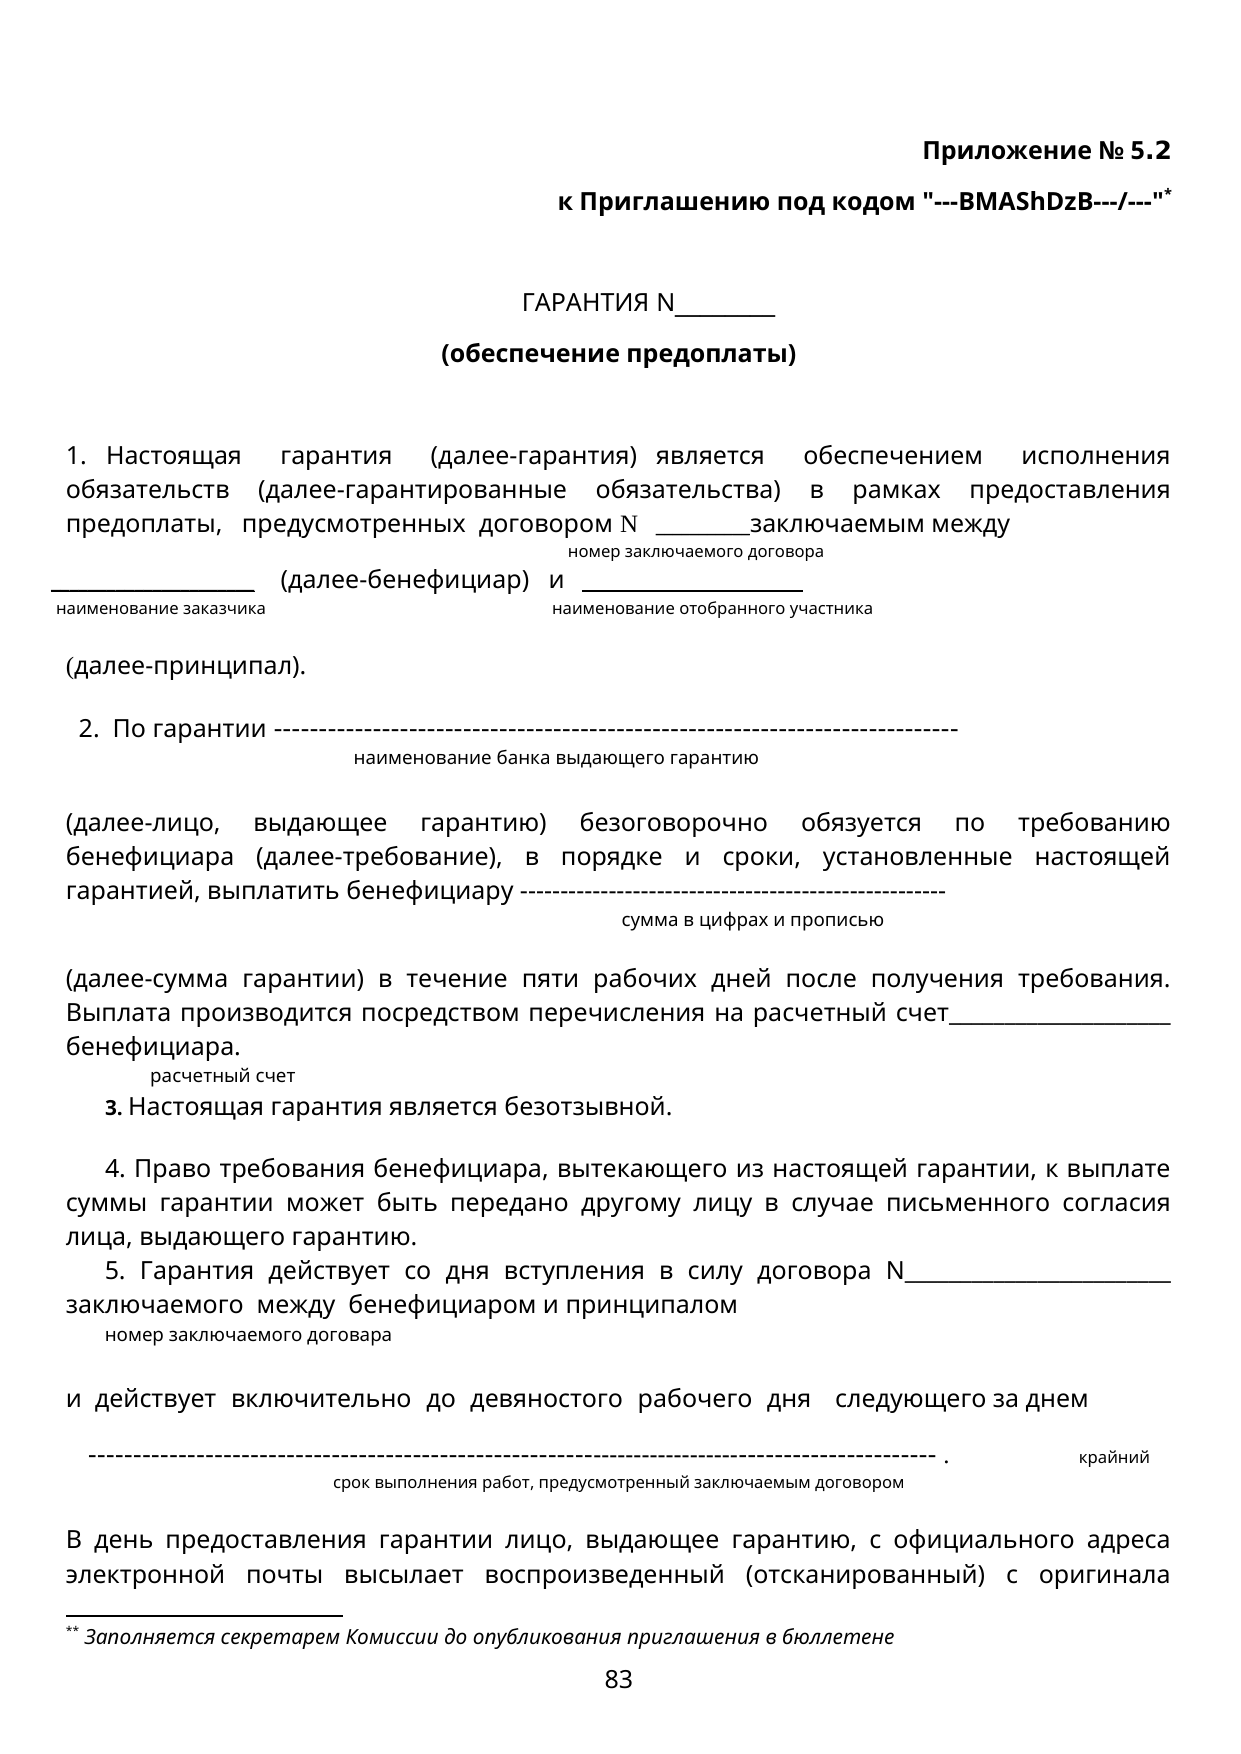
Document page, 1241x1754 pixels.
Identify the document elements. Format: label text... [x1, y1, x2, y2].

text 2. По гарантии ---------------------------------------------------------------------------- [66, 711, 1172, 744]
text (обеспечение предоплаты) [125, 336, 1113, 370]
text к Приглашению под кодом "---BMAShDzB---/---"* [66, 184, 1172, 218]
text ГАРАНТИЯ N________ [66, 285, 1172, 319]
text 5. Гарантия действует со дня вступления в силу договора N________________________ заключаемого между бенефициаром и принципалом [66, 1253, 1172, 1321]
text 4. Право требования бенефициара, вытекающего из настоящей гарантии, к выплате суммы гарантии может быть передано другому лицу в случае письменного согласия лица, выдающего гарантию. [66, 1151, 1172, 1253]
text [66, 1522, 1172, 1590]
text (далее-сумма гарантии) в течение пяти рабочих дней после получения требования. Выплата производится посредством перечисления на расчетный счет____________________ бенефициара. [66, 961, 1172, 1063]
text Приложение № 5.2 [66, 133, 1172, 167]
text наименование заказчика наименование отобранного участника [51, 596, 1172, 619]
text (далее-лицо, выдающее гарантию) безоговорочно обязуется по требованию бенефициара (далее-требование), в порядке и сроки, установленные настоящей гарантией, выплатить бенефициару ----------------------------------------------------- [66, 804, 1172, 906]
text ______________________ (далее-бенефициар) и [51, 562, 1172, 596]
text наименование банка выдающего гарантию [66, 744, 1172, 770]
text сумма в цифрах и прописью [66, 906, 1172, 932]
text номер заключаемого договора [66, 539, 1172, 562]
text (далее-принципал). [66, 648, 1172, 682]
text 3. Настоящая гарантия является безотзывной. [66, 1088, 1172, 1122]
text 1. Настоящая гарантия (далее-гарантия) является обеспечением исполнения обязательств (далее-гарантированные обязательства) в рамках предоставления предоплаты, предусмотренных договором N ___________заключаемым между [66, 437, 1172, 539]
text и действует включительно до девяностого рабочего дня следующего за днем [66, 1381, 1172, 1415]
text ------------------------------------------------------------------------------------------------ . крайний срок выполнения работ, предусмотренный заключаемым договором [66, 1437, 1172, 1493]
text номер заключаемого договара [66, 1321, 1172, 1347]
text расчетный счет [66, 1063, 1172, 1088]
